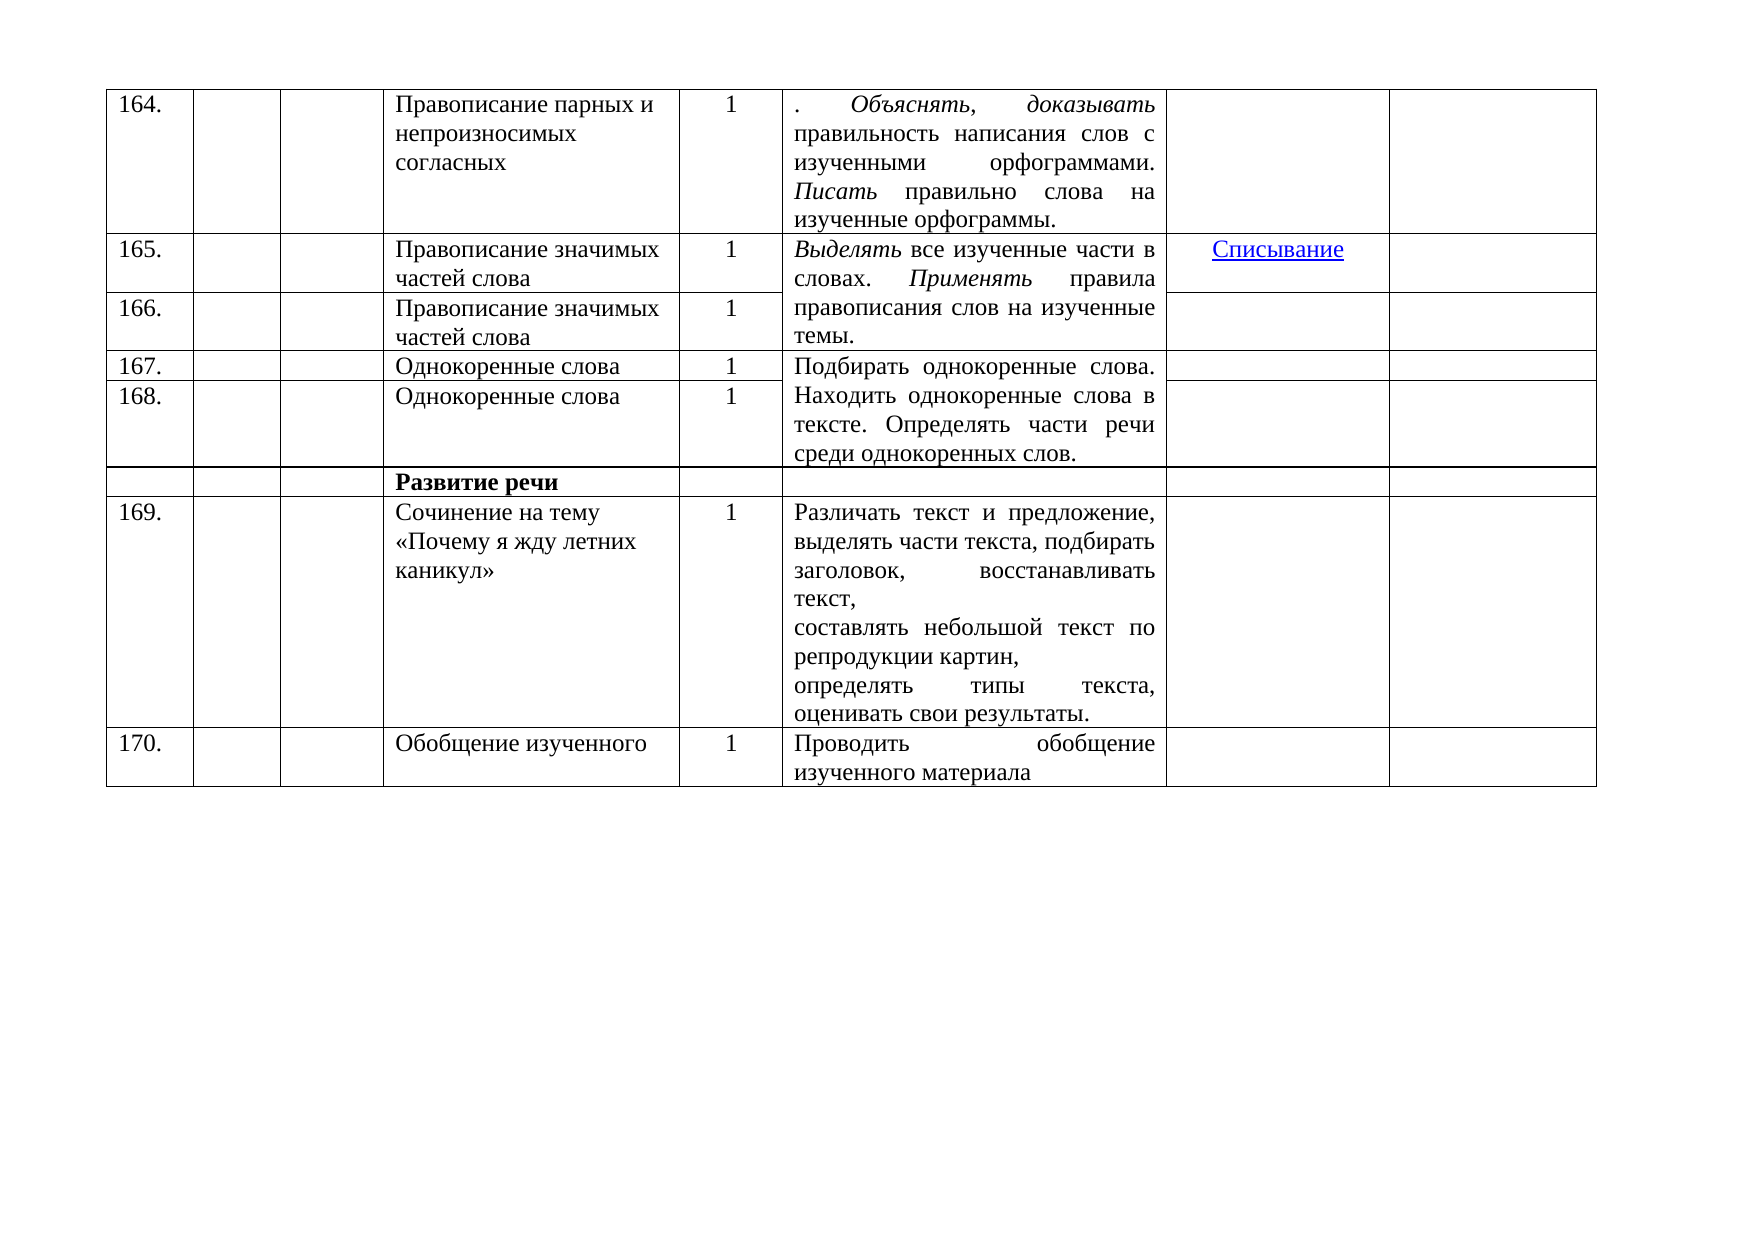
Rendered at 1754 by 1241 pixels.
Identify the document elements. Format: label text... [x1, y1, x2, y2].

table_cell [281, 351, 383, 380]
table_cell [281, 728, 383, 786]
table_cell [281, 468, 383, 496]
table_cell 1 [680, 351, 782, 380]
table_cell Проводить обобщение изученного материала [783, 728, 1166, 786]
table_cell [1167, 90, 1389, 233]
table_cell [1390, 351, 1596, 380]
table_cell Однокоренные слова [384, 351, 679, 380]
table_cell [1390, 234, 1596, 292]
table_cell [281, 90, 383, 233]
table_cell [194, 234, 280, 292]
table_cell 1 [680, 234, 782, 292]
table_cell [107, 351, 193, 380]
table_cell [194, 293, 280, 350]
table_cell Правописание значимых частей слова [384, 293, 679, 350]
table_cell [194, 90, 280, 233]
table_cell [1167, 381, 1389, 466]
table_cell [194, 351, 280, 380]
table_cell [107, 468, 193, 496]
table_cell Правописание парных и непроизносимых согласных [384, 90, 679, 233]
table_cell Правописание значимых частей слова [384, 234, 679, 292]
table_cell [194, 497, 280, 727]
table_cell 1 [680, 728, 782, 786]
table_cell [281, 234, 383, 292]
table_cell [107, 234, 193, 292]
table_cell [1390, 90, 1596, 233]
table_cell [1390, 293, 1596, 350]
table_cell Выделять все изученные части в словах. Применять правила правописания слов на изученные темы. [783, 234, 1166, 350]
table_cell [194, 468, 280, 496]
table_cell Подбирать однокоренные слова. Находить однокоренные слова в тексте. Определять части речи среди однокоренных слов. [783, 351, 1166, 466]
table_cell [194, 728, 280, 786]
table_cell [281, 293, 383, 350]
table_cell Развитие речи [384, 468, 679, 496]
table_cell 1 [680, 293, 782, 350]
table_cell [1390, 728, 1596, 786]
table_cell [107, 728, 193, 786]
table_cell [1167, 468, 1389, 496]
table_cell Сочинение на тему «Почему я жду летних каникул» [384, 497, 679, 727]
table_cell [107, 381, 193, 466]
table_cell [1167, 497, 1389, 727]
table_cell [783, 468, 1166, 496]
table_cell [1167, 728, 1389, 786]
table_cell [680, 468, 782, 496]
table_cell [1390, 381, 1596, 466]
table_cell [281, 497, 383, 727]
table_cell Однокоренные слова [384, 381, 679, 466]
table_cell [194, 381, 280, 466]
table_cell Обобщение изученного [384, 728, 679, 786]
table_cell [281, 381, 383, 466]
table_cell [1390, 497, 1596, 727]
table_cell [1167, 351, 1389, 380]
table_cell 1 [680, 90, 782, 233]
table_cell [107, 497, 193, 727]
table_cell [1167, 293, 1389, 350]
table_cell . Объяснять, доказывать правильность написания слов с изученными орфограммами. Писать правильно слова на изученные орфограммы. [783, 90, 1166, 233]
table_cell [107, 90, 193, 233]
table_cell [107, 293, 193, 350]
table_cell 1 [680, 497, 782, 727]
table_cell Списывание [1167, 234, 1389, 292]
table_cell Различать текст и предложение, выделять части текста, подбирать заголовок, восстанавливать текст, составлять небольшой текст по репродукции картин, определять типы текста, оценивать свои результаты. [783, 497, 1166, 727]
table_cell [1390, 468, 1596, 496]
table_cell 1 [680, 381, 782, 466]
